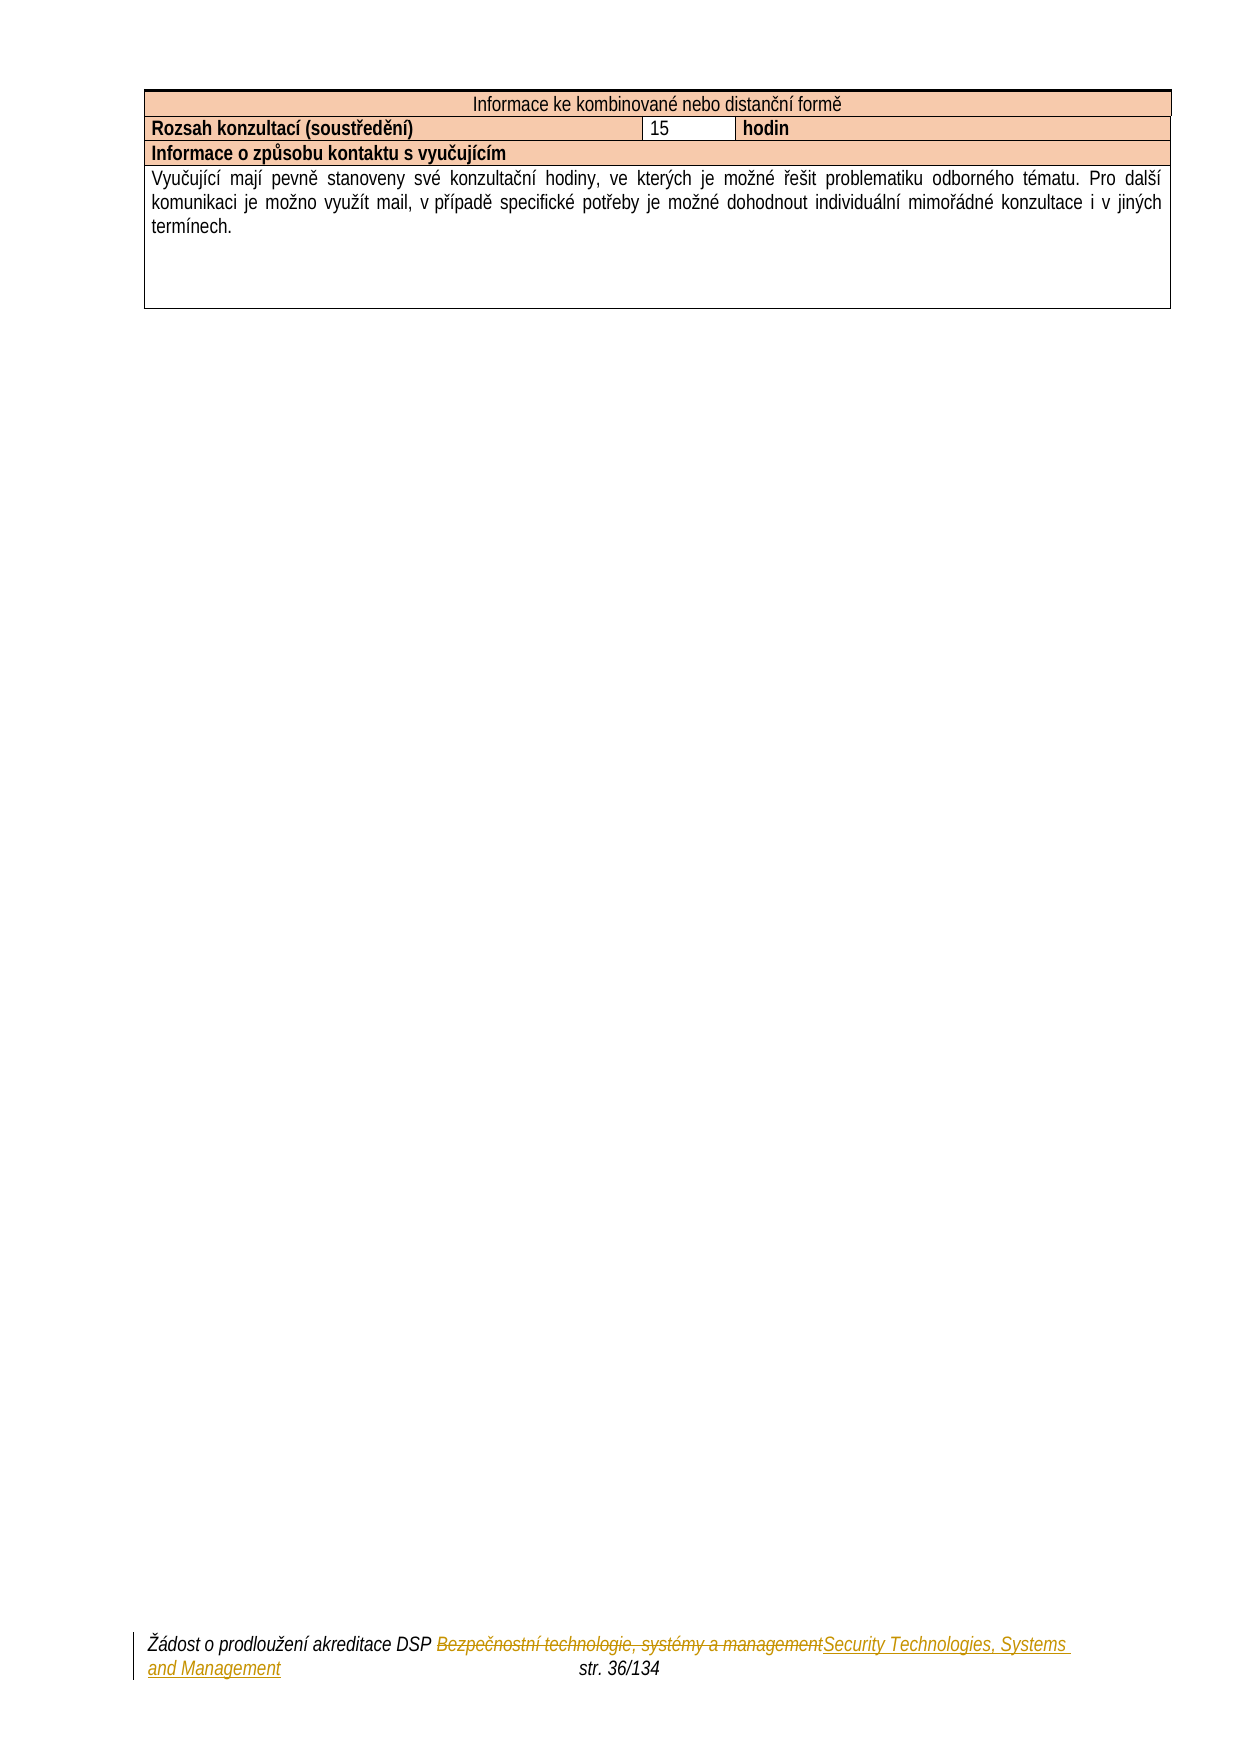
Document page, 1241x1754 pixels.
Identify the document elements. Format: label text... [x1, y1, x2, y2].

table_cell Vyučující mají pevně stanoveny své konzultační hodiny, ve kterých je možné řešit problematiku odborného tématu. Pro další komunikaci je možno využít mail, v případě specifické potřeby je možné dohodnout individuální mimořádné konzultace i v jiných termínech. [145, 166, 1170, 308]
table_cell Informace o způsobu kontaktu s vyučujícím [145, 141, 1170, 165]
table_cell hodin [736, 117, 1170, 140]
table_header Informace ke kombinované nebo distanční formě [145, 92, 1171, 116]
table_cell 15 [643, 117, 735, 140]
table_cell Rozsah konzultací (soustředění) [145, 117, 642, 140]
